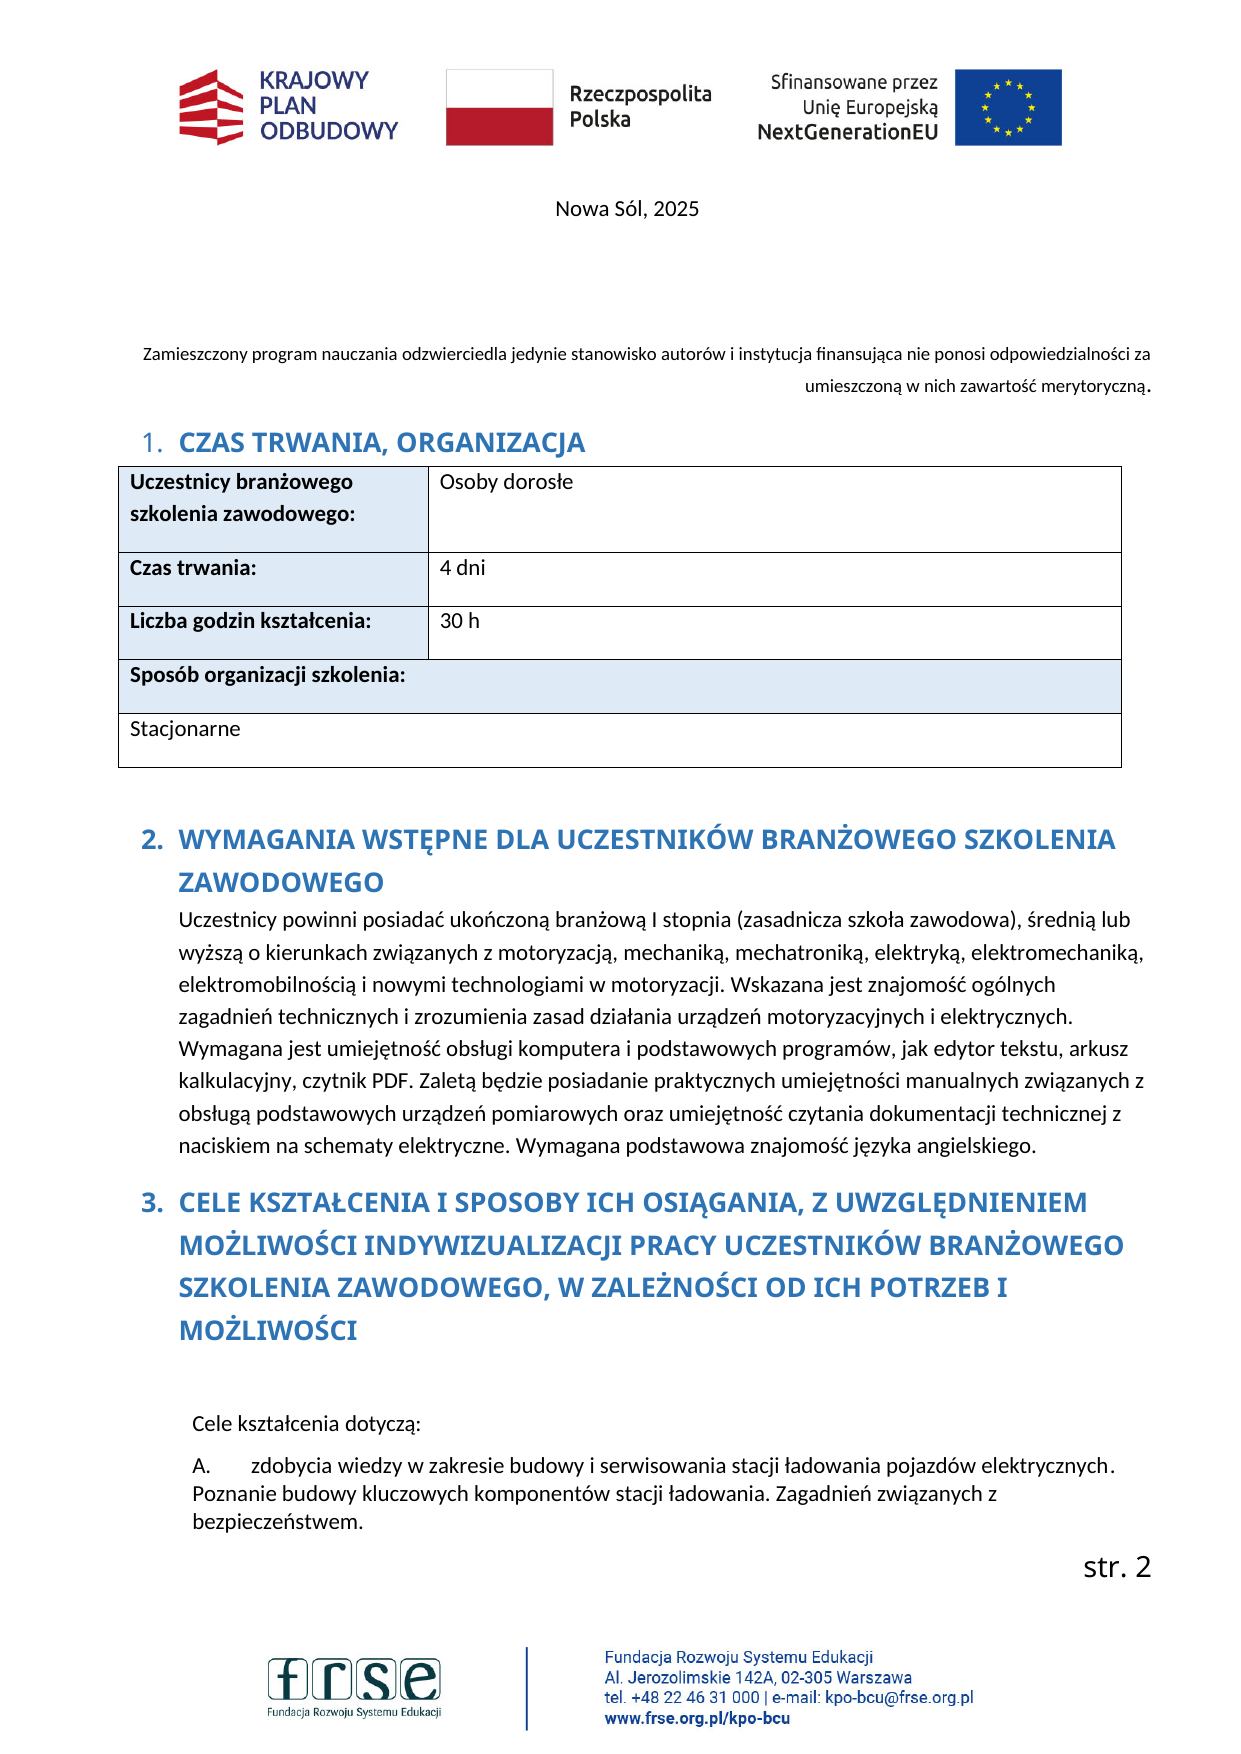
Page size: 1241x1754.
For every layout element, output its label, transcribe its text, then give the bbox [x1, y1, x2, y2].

list zdobycia wiedzy w zakresie budowy i serwisowania stacji ładowania pojazdów elektrycznych. Poznanie budowy kluczowych komponentów stacji ładowania. Zagadnień związanych z bezpieczeństwem. [192, 1451, 1152, 1535]
table_header Uczestnicy branżowego szkolenia zawodowego: [119, 467, 428, 552]
text Cele kształcenia dotyczą: [162, 1409, 1152, 1437]
table_header Osoby dorosłe [429, 467, 1121, 552]
table_cell Czas trwania: [119, 553, 428, 606]
table_cell 30 h [429, 607, 1121, 659]
table_cell Stacjonarne [119, 714, 1121, 767]
list Uczestnicy powinni posiadać ukończoną branżową I stopnia (zasadnicza szkoła zawodowa), średnią lub wyższą o kierunkach związanych z motoryzacją, mechaniką, mechatroniką, elektryką, elektromechaniką, elektromobilnością i nowymi technologiami w motoryzacji. Wskazana jest znajomość ogólnych zagadnień technicznych i zrozumienia zasad działania urządzeń motoryzacyjnych i elektrycznych. Wymagana jest umiejętność obsługi komputera i podstawowych programów, jak edytor tekstu, arkusz kalkulacyjny, czytnik PDF. Zaletą będzie posiadanie praktycznych umiejętności manualnych związanych z obsługą podstawowych urządzeń pomiarowych oraz umiejętność czytania dokumentacji technicznej z naciskiem na schematy elektryczne. Wymagana podstawowa znajomość języka angielskiego. [178, 906, 1152, 1159]
subtitle CZAS TRWANIA, ORGANIZACJA [141, 423, 1152, 460]
subtitle CELE KSZTAŁCENIA I SPOSOBY ICH OSIĄGANIA, Z UWZGLĘDNIENIEM MOŻLIWOŚCI INDYWIZUALIZACJI PRACY UCZESTNIKÓW BRANŻOWEGO SZKOLENIA ZAWODOWEGO, W ZALEŻNOŚCI OD ICH POTRZEB I MOŻLIWOŚCI [141, 1184, 1152, 1348]
table_cell Sposób organizacji szkolenia: [119, 660, 1121, 713]
table_cell 4 dni [429, 553, 1121, 606]
table_cell Liczba godzin kształcenia: [119, 607, 428, 659]
text Nowa Sól, 2025 [103, 194, 1152, 222]
picture [3, 0, 1238, 1754]
subtitle WYMAGANIA WSTĘPNE DLA UCZESTNIKÓW BRANŻOWEGO SZKOLENIA ZAWODOWEGO [141, 821, 1152, 900]
text Zamieszczony program nauczania odzwierciedla jedynie stanowisko autorów i instytucja finansująca nie ponosi odpowiedzialności za umieszczoną w nich zawartość merytoryczną. [103, 342, 1152, 398]
